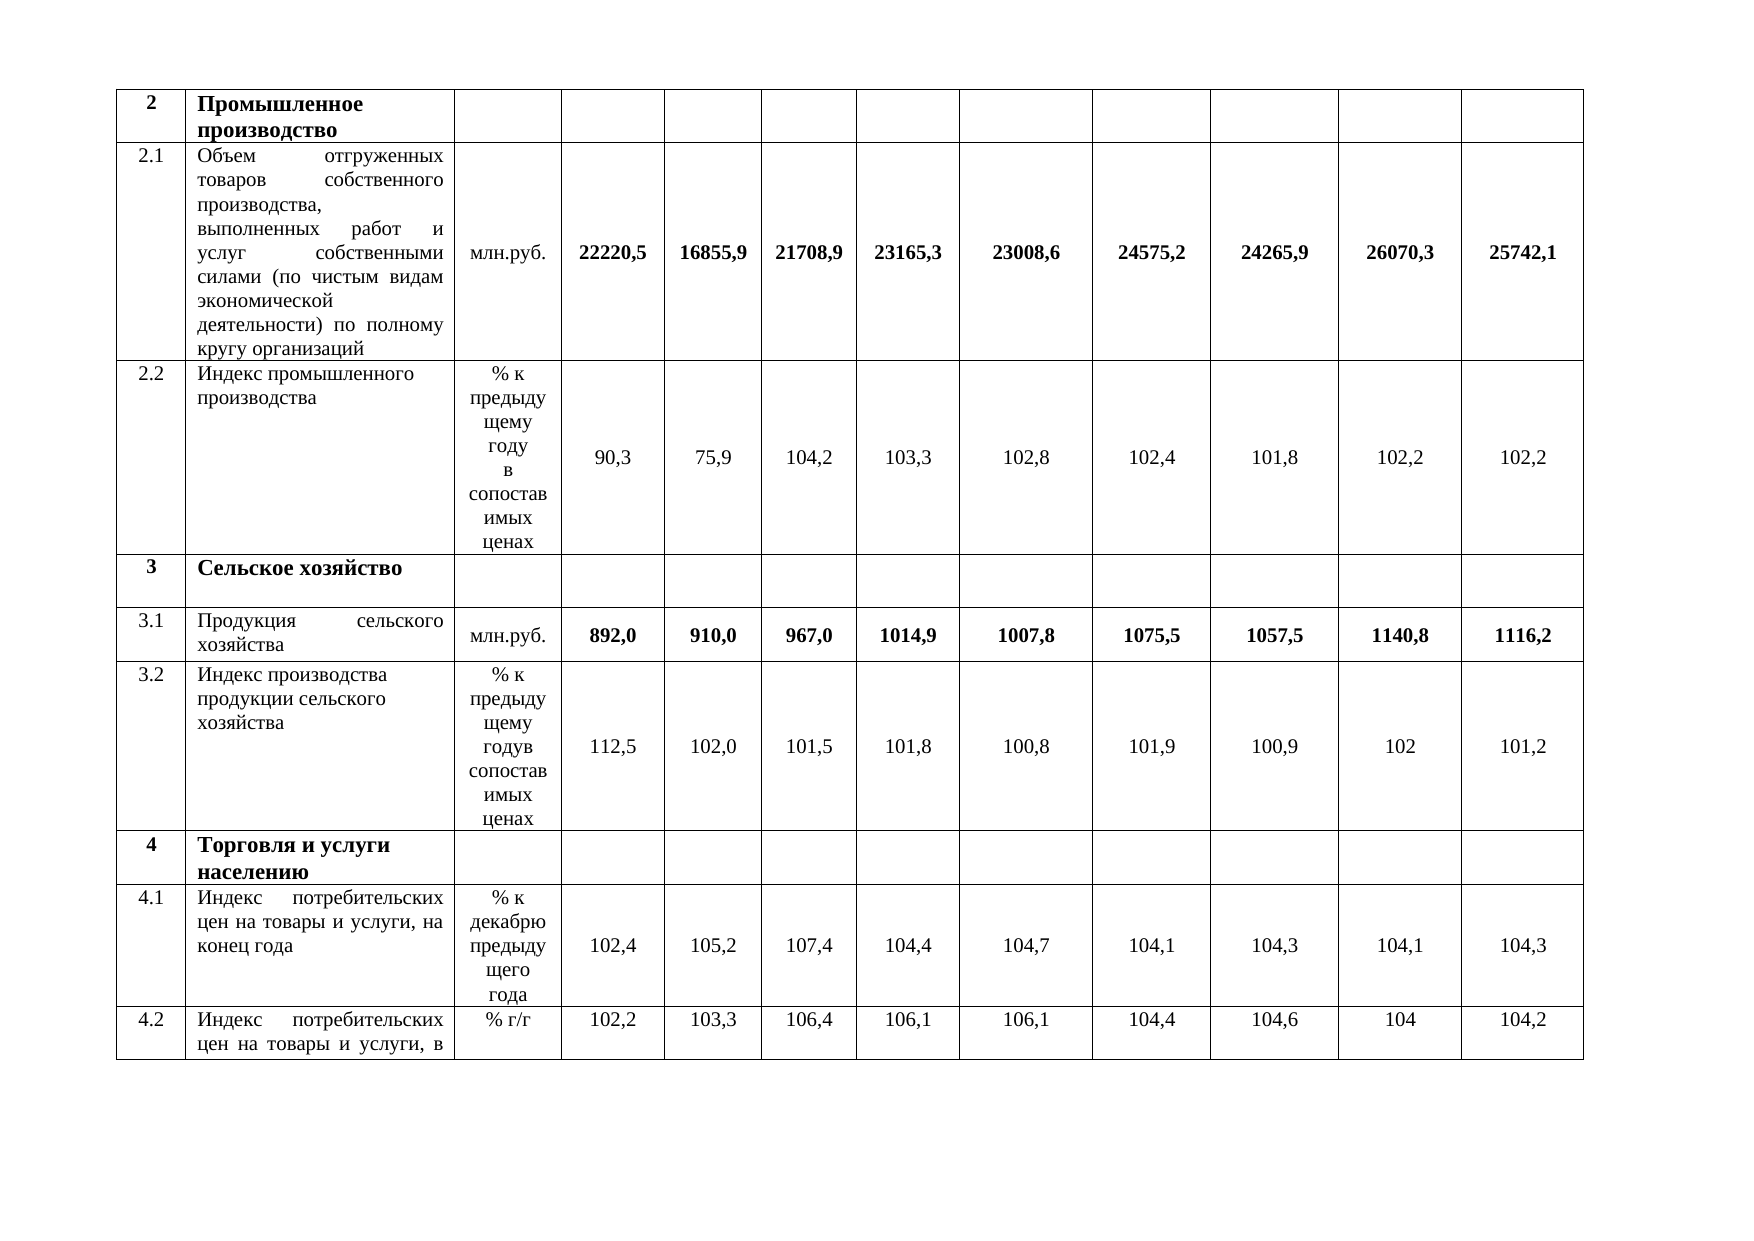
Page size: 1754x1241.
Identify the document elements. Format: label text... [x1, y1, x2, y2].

table_cell 104,3 [1211, 885, 1338, 1006]
table_cell Промышленное производство [186, 90, 454, 142]
table_cell [665, 555, 761, 607]
table_cell % г/г [455, 1007, 561, 1059]
table_cell [455, 831, 561, 884]
table_cell 100,9 [1211, 662, 1338, 830]
table_cell 75,9 [665, 361, 761, 553]
table_cell [762, 90, 856, 142]
table_cell 1007,8 [960, 608, 1092, 661]
table_cell 102,2 [1462, 361, 1583, 553]
table_cell [960, 555, 1092, 607]
table_cell 23165,3 [857, 143, 959, 360]
table_cell [762, 831, 856, 884]
table_cell Индекс производства продукции сельского хозяйства [186, 662, 454, 830]
table_cell 1014,9 [857, 608, 959, 661]
table_cell 26070,3 [1339, 143, 1461, 360]
table_cell [1211, 555, 1338, 607]
table_cell 104 [1339, 1007, 1461, 1059]
table_cell 21708,9 [762, 143, 856, 360]
table_cell [1462, 831, 1583, 884]
table_cell [665, 90, 761, 142]
table_cell 105,2 [665, 885, 761, 1006]
table_cell [762, 555, 856, 607]
table_cell 101,9 [1093, 662, 1210, 830]
table_cell 106,1 [960, 1007, 1092, 1059]
table_cell 1140,8 [1339, 608, 1461, 661]
table_cell 967,0 [762, 608, 856, 661]
table_cell [562, 90, 664, 142]
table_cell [186, 1007, 454, 1059]
table_cell 4.2 [117, 1007, 185, 1059]
table_cell 104,2 [1462, 1007, 1583, 1059]
table_cell 24575,2 [1093, 143, 1210, 360]
table_cell 101,5 [762, 662, 856, 830]
table_cell 2.2 [117, 361, 185, 553]
table_cell 102,8 [960, 361, 1092, 553]
table_cell [1339, 555, 1461, 607]
table_cell [1211, 90, 1338, 142]
table_cell [857, 831, 959, 884]
table_cell 104,6 [1211, 1007, 1338, 1059]
table_cell 102,4 [1093, 361, 1210, 553]
table_cell [1462, 90, 1583, 142]
table_cell 103,3 [665, 1007, 761, 1059]
table_cell 104,4 [1093, 1007, 1210, 1059]
table_cell 4 [117, 831, 185, 884]
table_cell [1093, 90, 1210, 142]
table_cell [455, 90, 561, 142]
table_cell 23008,6 [960, 143, 1092, 360]
table_cell 102,2 [1339, 361, 1461, 553]
table_cell 25742,1 [1462, 143, 1583, 360]
table_cell 106,4 [762, 1007, 856, 1059]
table_cell 24265,9 [1211, 143, 1338, 360]
table_cell 16855,9 [665, 143, 761, 360]
table_cell Сельское хозяйство [186, 555, 454, 607]
table_cell 102,2 [562, 1007, 664, 1059]
table_cell Продукция сельского хозяйства [186, 608, 454, 661]
table_cell 1075,5 [1093, 608, 1210, 661]
table_cell 104,1 [1093, 885, 1210, 1006]
table_cell 3.2 [117, 662, 185, 830]
table_cell [857, 90, 959, 142]
table_cell 4.1 [117, 885, 185, 1006]
table_cell 1116,2 [1462, 608, 1583, 661]
table_cell Индекс промышленного производства [186, 361, 454, 553]
table_cell 107,4 [762, 885, 856, 1006]
table_cell [455, 555, 561, 607]
table_cell [1093, 831, 1210, 884]
table_cell [562, 831, 664, 884]
table_cell 104,2 [762, 361, 856, 553]
table_cell 102 [1339, 662, 1461, 830]
table_cell 100,8 [960, 662, 1092, 830]
table_cell 910,0 [665, 608, 761, 661]
table_cell 103,3 [857, 361, 959, 553]
table_cell 2.1 [117, 143, 185, 360]
table_cell % к предыдущему году в сопоставимых ценах [455, 361, 561, 553]
table_cell 2 [117, 90, 185, 142]
table_cell 102,4 [562, 885, 664, 1006]
table_cell [665, 831, 761, 884]
table_cell [1211, 831, 1338, 884]
table_cell % к предыдущему годув сопоставимых ценах [455, 662, 561, 830]
table_cell 112,5 [562, 662, 664, 830]
table_cell млн.руб. [455, 143, 561, 360]
table_cell 3.1 [117, 608, 185, 661]
table_cell 104,3 [1462, 885, 1583, 1006]
table_cell 106,1 [857, 1007, 959, 1059]
table_cell 892,0 [562, 608, 664, 661]
table_cell [1462, 555, 1583, 607]
table_cell 104,7 [960, 885, 1092, 1006]
table_cell 101,8 [857, 662, 959, 830]
table_cell Индекс потребительских цен на товары и услуги, на конец года [186, 885, 454, 1006]
table_cell [562, 555, 664, 607]
table_cell [960, 831, 1092, 884]
table_cell млн.руб. [455, 608, 561, 661]
table_cell [1093, 555, 1210, 607]
table_cell [960, 90, 1092, 142]
table_cell 101,2 [1462, 662, 1583, 830]
table_cell [857, 555, 959, 607]
table_cell 1057,5 [1211, 608, 1338, 661]
table_cell % к декабрю предыдущего года [455, 885, 561, 1006]
table_cell 22220,5 [562, 143, 664, 360]
table_cell [1339, 90, 1461, 142]
table_cell Торговля и услуги населению [186, 831, 454, 884]
table_cell [1339, 831, 1461, 884]
table_cell 104,1 [1339, 885, 1461, 1006]
table_cell 3 [117, 555, 185, 607]
table_cell 104,4 [857, 885, 959, 1006]
table_cell Объем отгруженных товаров собственного производства, выполненных работ и услуг собственными силами (по чистым видам экономической деятельности) по полному кругу организаций [186, 143, 454, 360]
table_cell 90,3 [562, 361, 664, 553]
table_cell 102,0 [665, 662, 761, 830]
table_cell 101,8 [1211, 361, 1338, 553]
